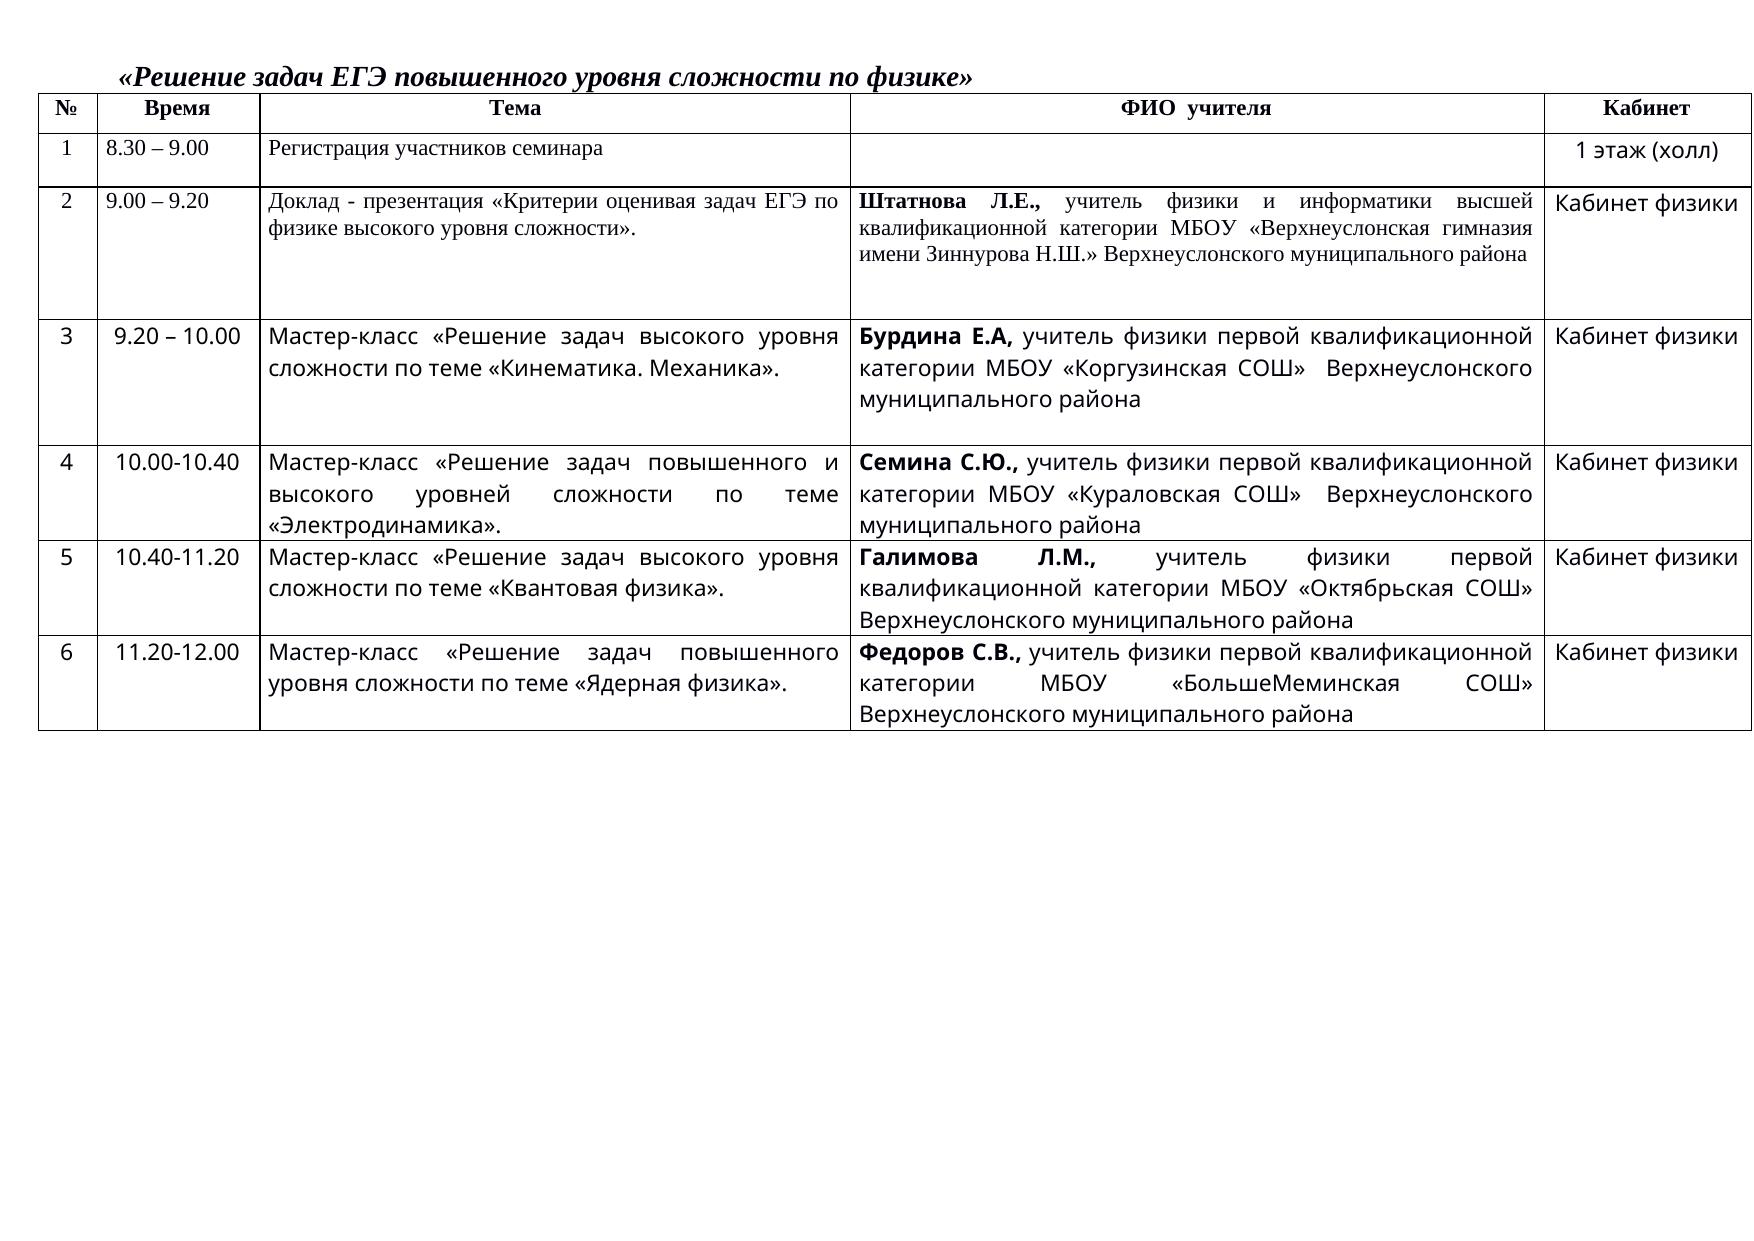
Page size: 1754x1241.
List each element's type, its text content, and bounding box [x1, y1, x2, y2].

table_cell Бурдина Е.А, учитель физики первой квалификационной категории МБОУ «Коргузинская СОШ» Верхнеуслонского муниципального района [851, 320, 1544, 445]
table_cell Мастер-класс «Решение задач повышенного и высокого уровней сложности по теме «Электродинамика». [261, 446, 850, 540]
table_cell Кабинет физики [1545, 636, 1751, 729]
table_cell Мастер-класс «Решение задач высокого уровня сложности по теме «Квантовая физика». [261, 541, 850, 635]
table_cell 10.00-10.40 [98, 446, 259, 540]
table_header № [39, 94, 97, 133]
text «Решение задач ЕГЭ повышенного уровня сложности по физике» [118, 59, 1687, 93]
table_cell Кабинет физики [1545, 446, 1751, 540]
table_cell 2 [39, 188, 97, 319]
table_cell Мастер-класс «Решение задач повышенного уровня сложности по теме «Ядерная физика». [261, 636, 850, 729]
table_cell Кабинет физики [1545, 188, 1751, 319]
table_header ФИО учителя [851, 94, 1544, 133]
table_cell Доклад - презентация «Критерии оценивая задач ЕГЭ по физике высокого уровня сложности». [261, 188, 850, 319]
table_cell 11.20-12.00 [98, 636, 259, 729]
table_cell 4 [39, 446, 97, 540]
table_cell 9.20 – 10.00 [98, 320, 259, 445]
table_cell Галимова Л.М., учитель физики первой квалификационной категории МБОУ «Октябрьская СОШ» Верхнеуслонского муниципального района [851, 541, 1544, 635]
table_cell 3 [39, 320, 97, 445]
table_cell 10.40-11.20 [98, 541, 259, 635]
table_cell Кабинет физики [1545, 541, 1751, 635]
table_cell Штатнова Л.Е., учитель физики и информатики высшей квалификационной категории МБОУ «Верхнеуслонская гимназия имени Зиннурова Н.Ш.» Верхнеуслонского муниципального района [851, 188, 1544, 319]
table_cell 1 [39, 134, 97, 186]
table_header Время [98, 94, 259, 133]
table_cell Регистрация участников семинара [261, 134, 850, 186]
table_cell Мастер-класс «Решение задач высокого уровня сложности по теме «Кинематика. Механика». [261, 320, 850, 445]
table_header Кабинет [1545, 94, 1751, 133]
table_cell Кабинет физики [1545, 320, 1751, 445]
table_cell [851, 134, 1544, 186]
table_cell 1 этаж (холл) [1545, 134, 1751, 186]
table_cell 5 [39, 541, 97, 635]
table_cell 6 [39, 636, 97, 729]
table_cell Федоров С.В., учитель физики первой квалификационной категории МБОУ «БольшеМеминская СОШ» Верхнеуслонского муниципального района [851, 636, 1544, 729]
table_header Тема [261, 94, 850, 133]
table_cell Семина С.Ю., учитель физики первой квалификационной категории МБОУ «Кураловская СОШ» Верхнеуслонского муниципального района [851, 446, 1544, 540]
table_cell 8.30 – 9.00 [98, 134, 259, 186]
table_cell 9.00 – 9.20 [98, 188, 259, 319]
